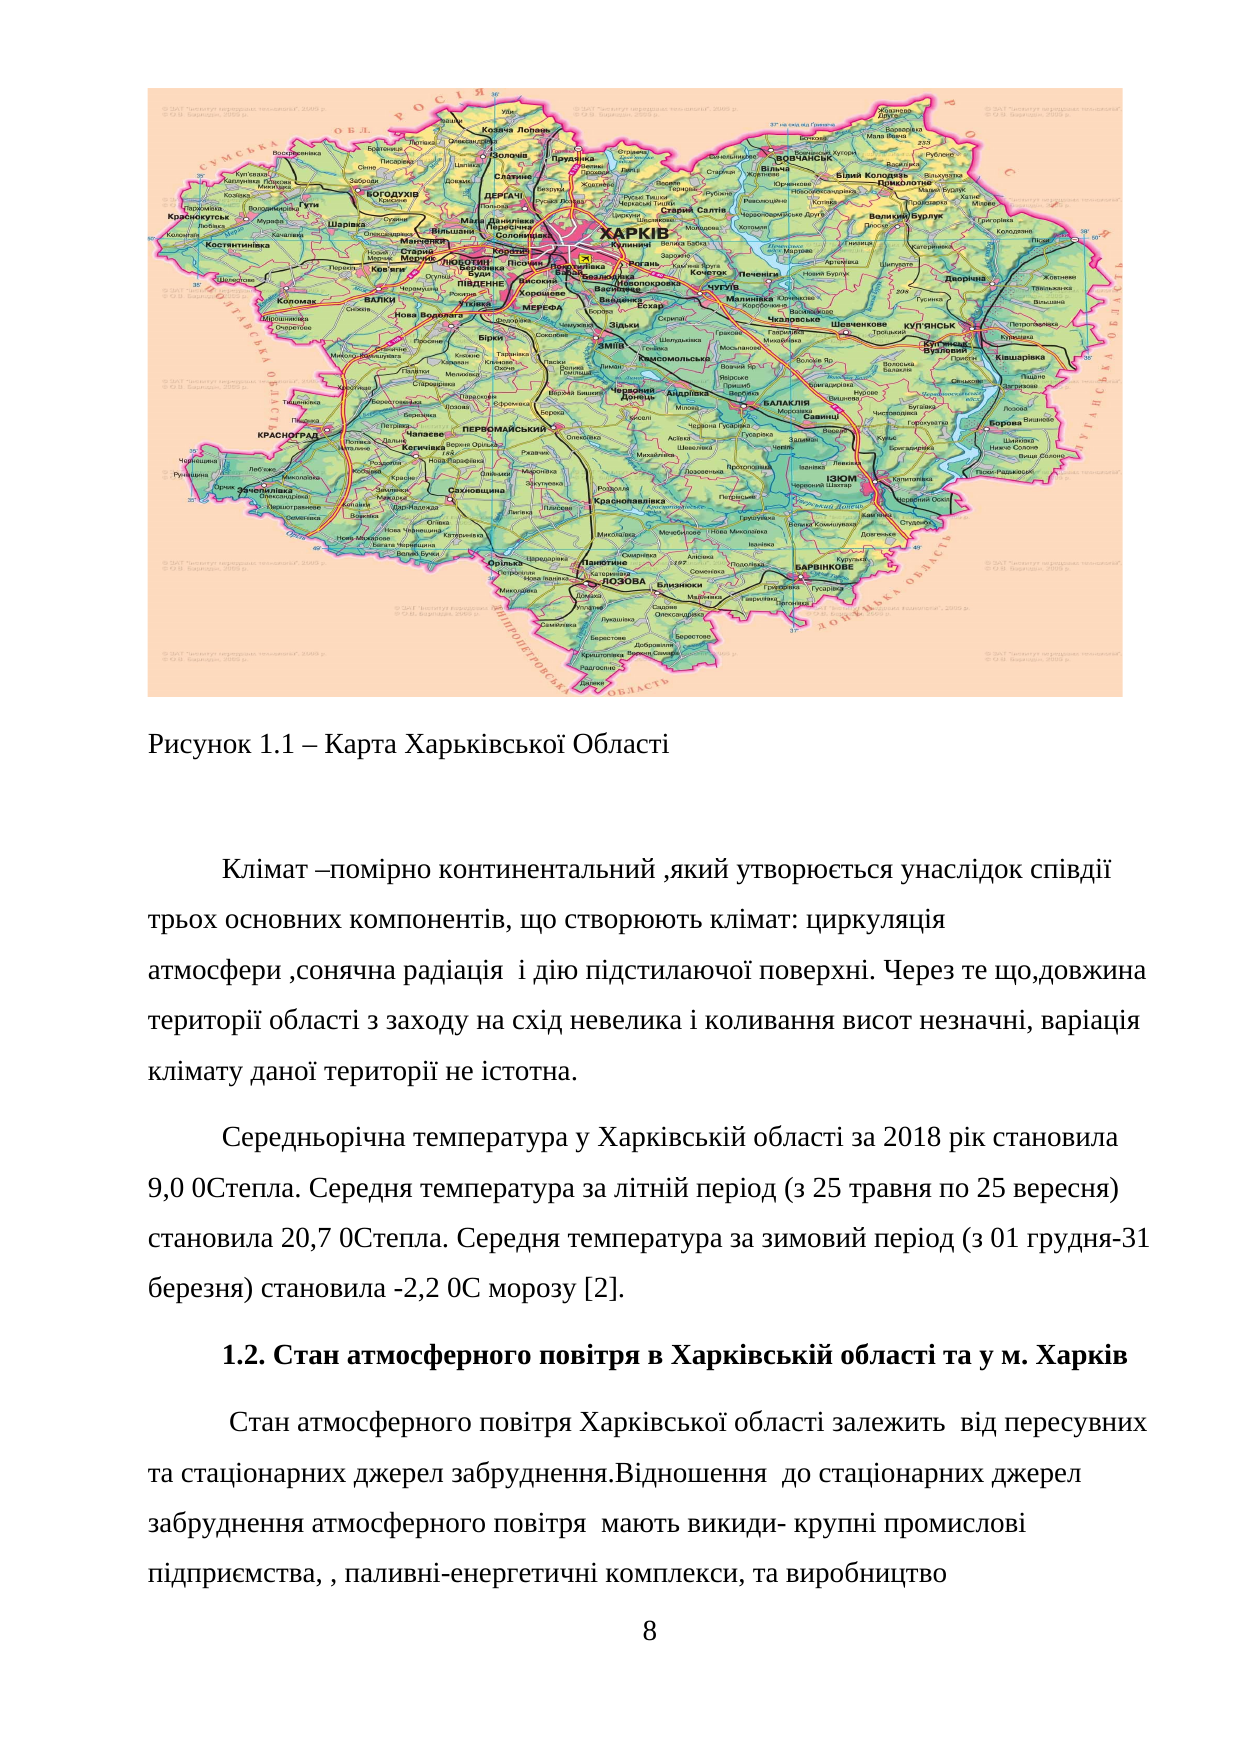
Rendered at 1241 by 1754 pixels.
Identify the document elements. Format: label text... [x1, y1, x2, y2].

text 1.2. Стан атмосферного повітря в Харківській області та у м. Харків [148, 1337, 1152, 1371]
text Клімат –помірно континентальний ,який утворюється унаслідок співдії трьох основних компонентів, що створюють клімат: циркуляція атмосфери ,сонячна радіація і дію підстилаючої поверхні. Через те що,довжина території області з заходу на схід невелика і коливання висот незначні, варіація клімату даної території не істотна. [148, 851, 1152, 1086]
text Рисунок 1.1 – Карта Харьківської Області [148, 726, 1152, 759]
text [148, 1404, 1152, 1589]
text Середньорічна температура у Харківській області за 2018 рік становила 9,0 0Степла. Середня температура за літній період (з 25 травня по 25 вересня) становила 20,7 0Степла. Середня температура за зимовий період (з 01 грудня-31 березня) становила -2,2 0С морозу [2]. [148, 1119, 1152, 1304]
picture [147, 88, 1123, 697]
